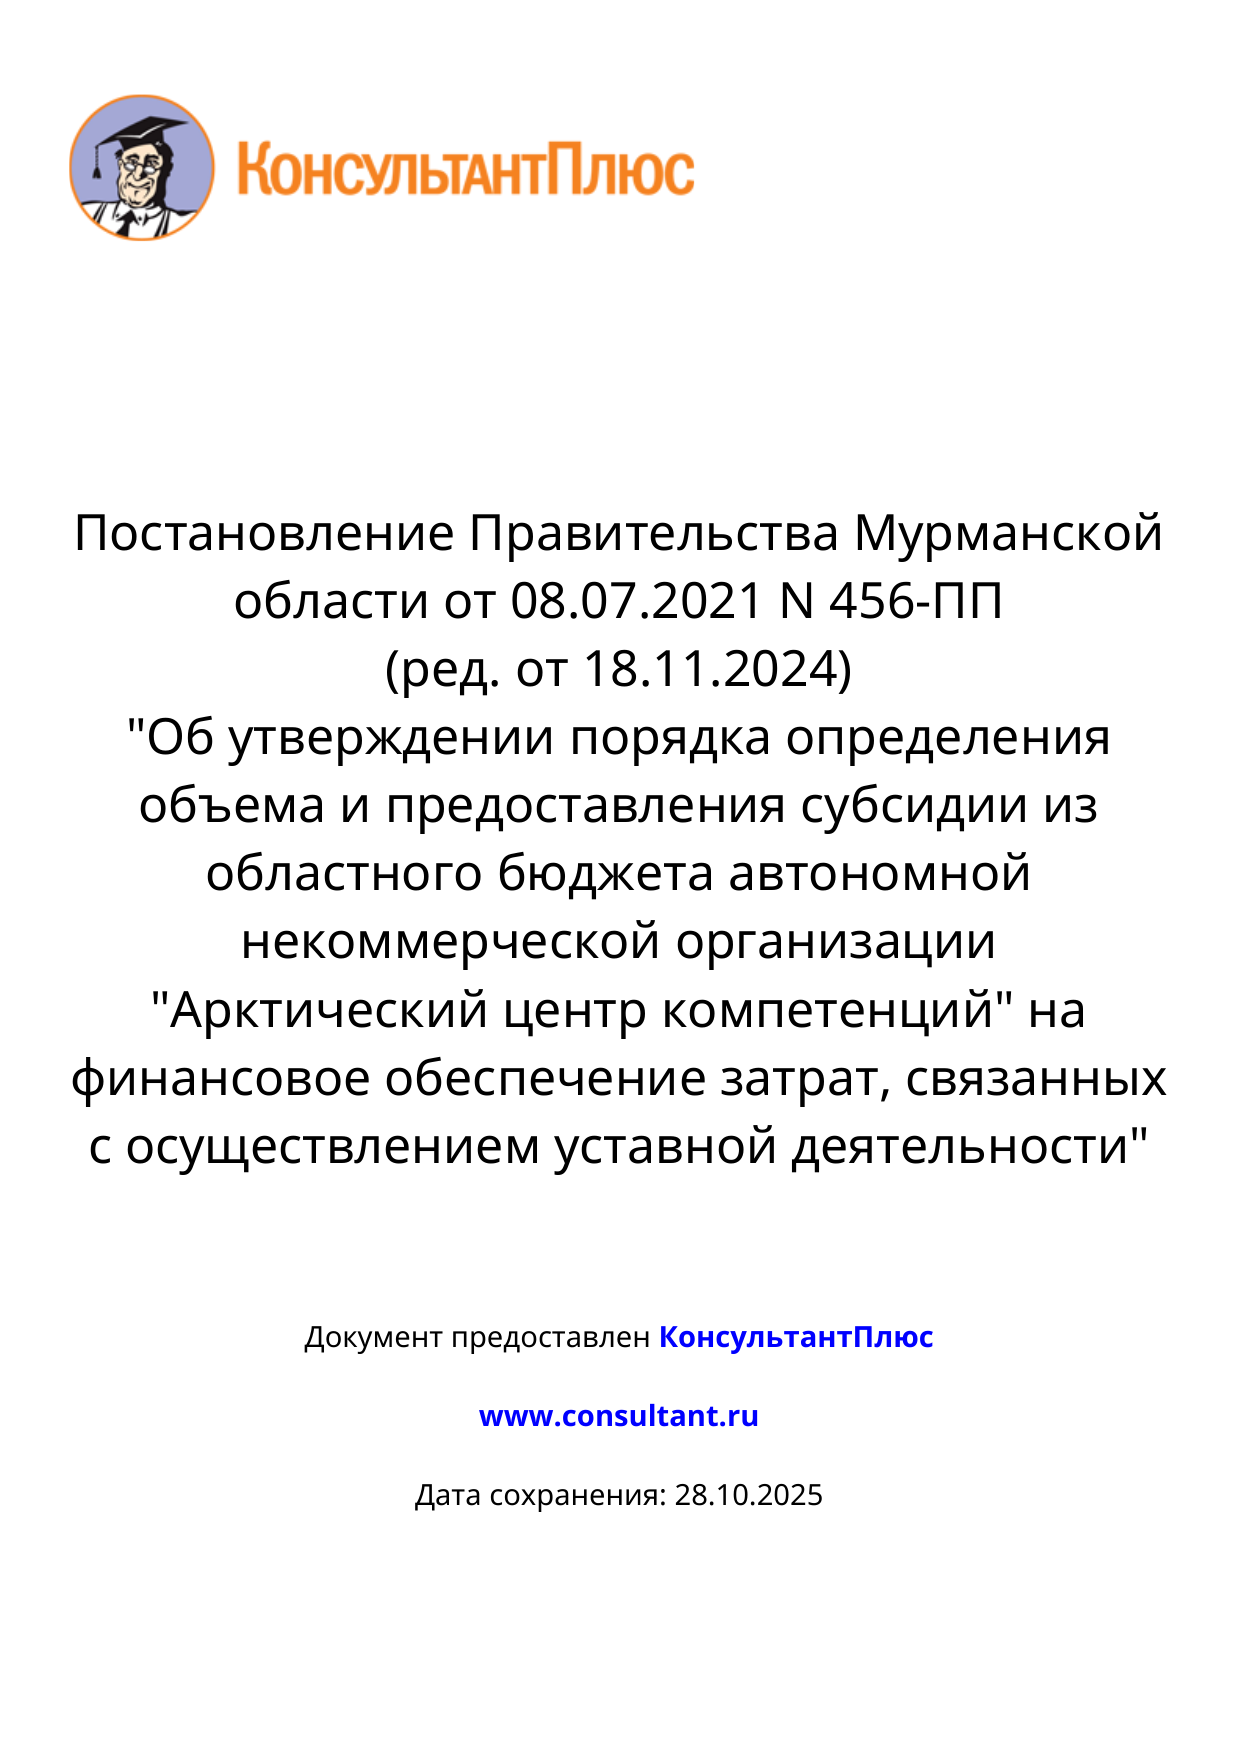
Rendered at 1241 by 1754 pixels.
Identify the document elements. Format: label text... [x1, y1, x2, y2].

table_cell Документ предоставлен КонсультантПлюс www.consultant.ru Дата сохранения: 28.10.2025 [61, 1272, 1177, 1587]
table_cell Постановление Правительства Мурманской области от 08.07.2021 N 456-ПП (ред. от 18.11.2024) "Об утверждении порядка определения объема и предоставления субсидии из областного бюджета автономной некоммерческой организации "Арктический центр компетенций" на финансовое обеспечение затрат, связанных с осуществлением уставной деятельности" [61, 403, 1177, 1272]
picture [69, 93, 695, 243]
table_header [61, 88, 1177, 403]
